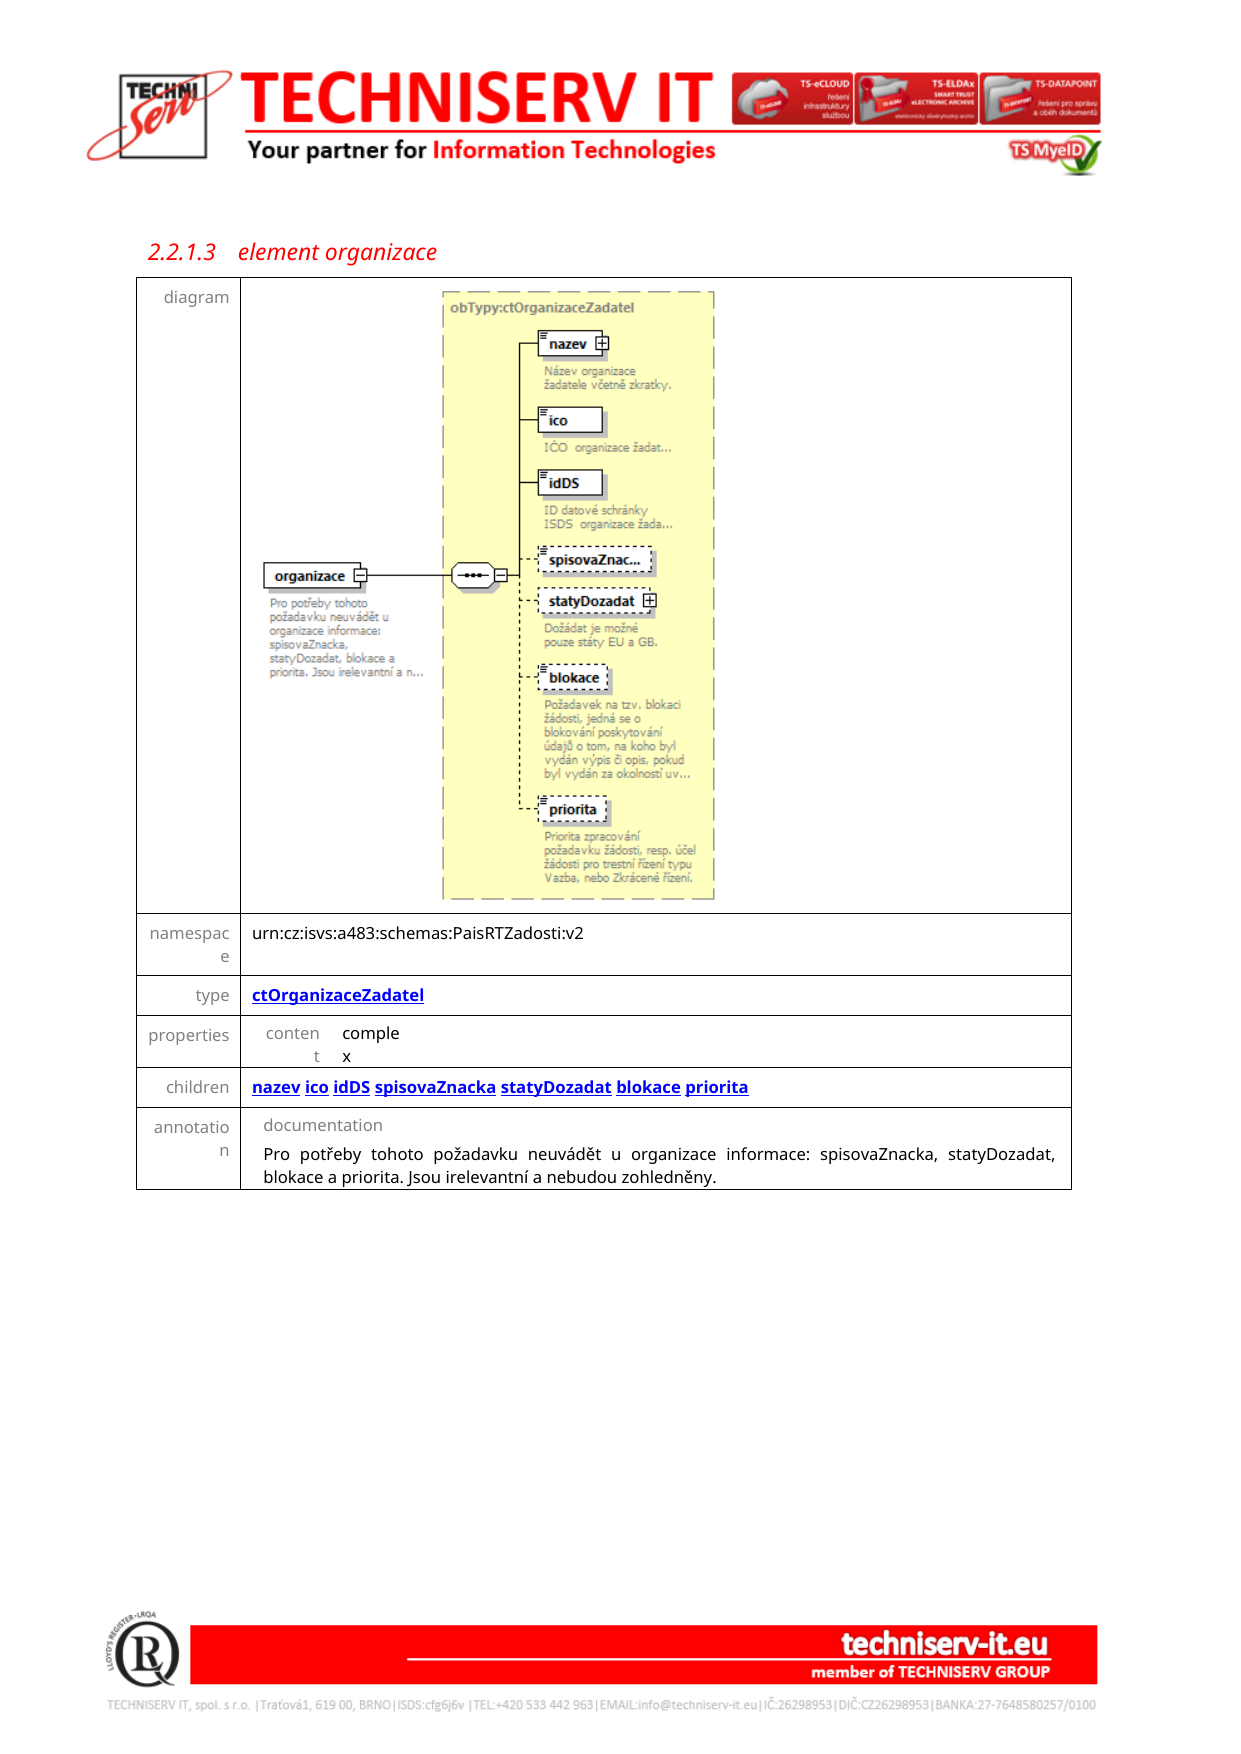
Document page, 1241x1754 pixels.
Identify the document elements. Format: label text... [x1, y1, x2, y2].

table_cell properties [137, 1016, 240, 1067]
table_cell namespace [137, 914, 240, 975]
table_header diagram [137, 278, 240, 913]
picture [87, 1607, 1103, 1715]
table_cell [241, 1016, 1071, 1067]
picture [251, 285, 727, 906]
table_cell type [137, 976, 240, 1014]
table_cell urn:cz:isvs:a483:schemas:PaisRTZadosti:v2 [241, 914, 1071, 975]
table_header [241, 278, 1071, 913]
picture [79, 58, 1118, 185]
table_cell ctOrganizaceZadatel [241, 976, 1071, 1014]
table_cell annotation [137, 1108, 240, 1188]
table_cell [241, 1108, 1071, 1188]
table_cell nazev ico idDS spisovaZnacka statyDozadat blokace priorita [241, 1068, 1071, 1107]
table_cell children [137, 1068, 240, 1107]
subtitle element organizace [148, 236, 1092, 267]
